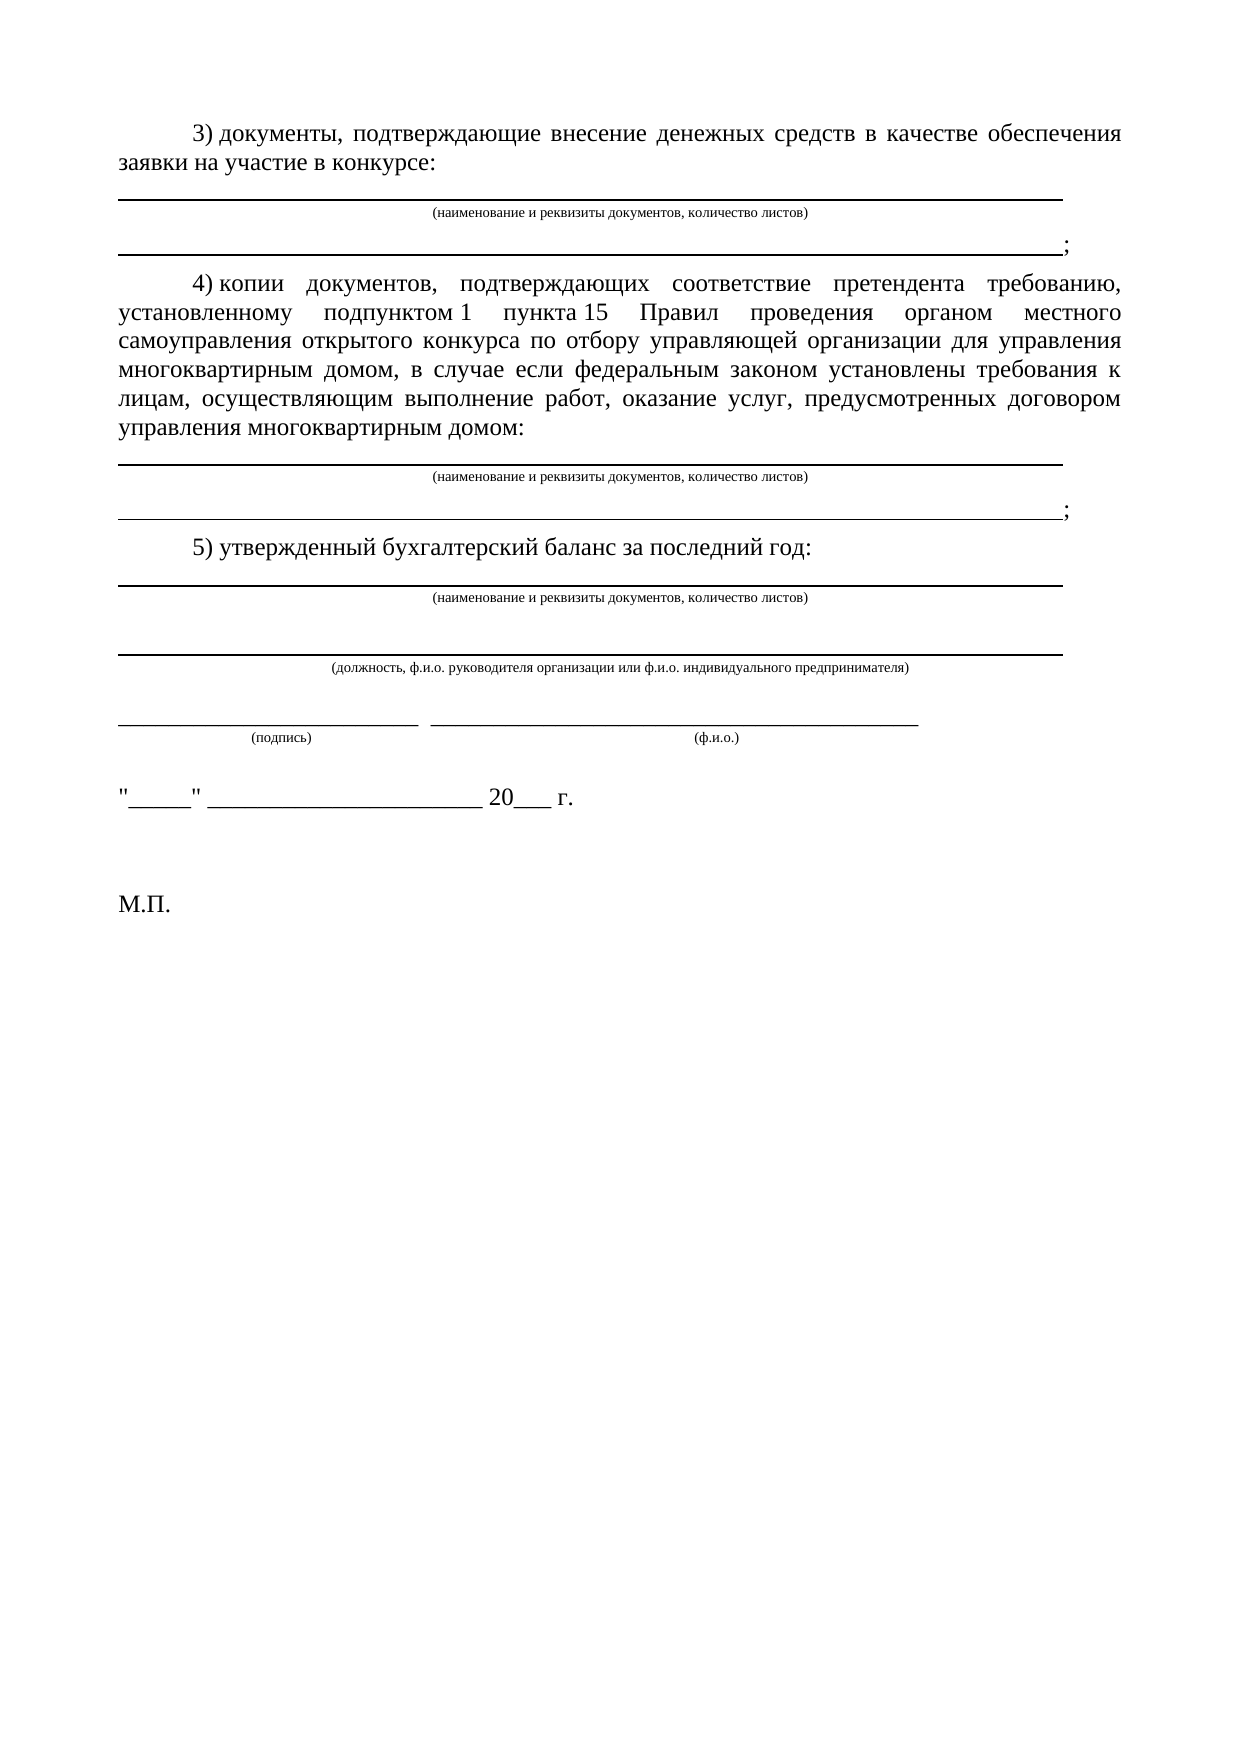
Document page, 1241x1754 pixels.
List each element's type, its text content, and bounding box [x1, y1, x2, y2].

text ________________________ _______________________________________ [118, 700, 1122, 728]
text (подпись) (ф.и.о.) [118, 728, 1122, 757]
text (наименование и реквизиты документов, количество листов) [118, 468, 1122, 497]
text ; [118, 232, 1122, 257]
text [118, 204, 1122, 232]
text 4) копии документов, подтверждающих соответствие претендента требованию, установленному подпунктом 1 пункта 15 Правил проведения органом местного самоуправления открытого конкурса по отбору управляющей организации для управления многоквартирным домом, в случае если федеральным законом установлены требования к лицам, осуществляющим выполнение работ, оказание услуг, предусмотренных договором управления многоквартирным домом: [118, 268, 1122, 440]
text ; [118, 497, 1122, 522]
text (наименование и реквизиты документов, количество листов) [118, 589, 1122, 618]
text "_____" ______________________ 20___ г. [118, 782, 1122, 811]
text (должность, ф.и.о. руководителя организации или ф.и.о. индивидуального предпринимателя) [118, 658, 1122, 687]
text М.П. [118, 889, 1122, 918]
text 3) документы, подтверждающие внесение денежных средств в качестве обеспечения заявки на участие в конкурсе: [118, 118, 1122, 176]
text 5) утвержденный бухгалтерский баланс за последний год: [118, 532, 1122, 561]
